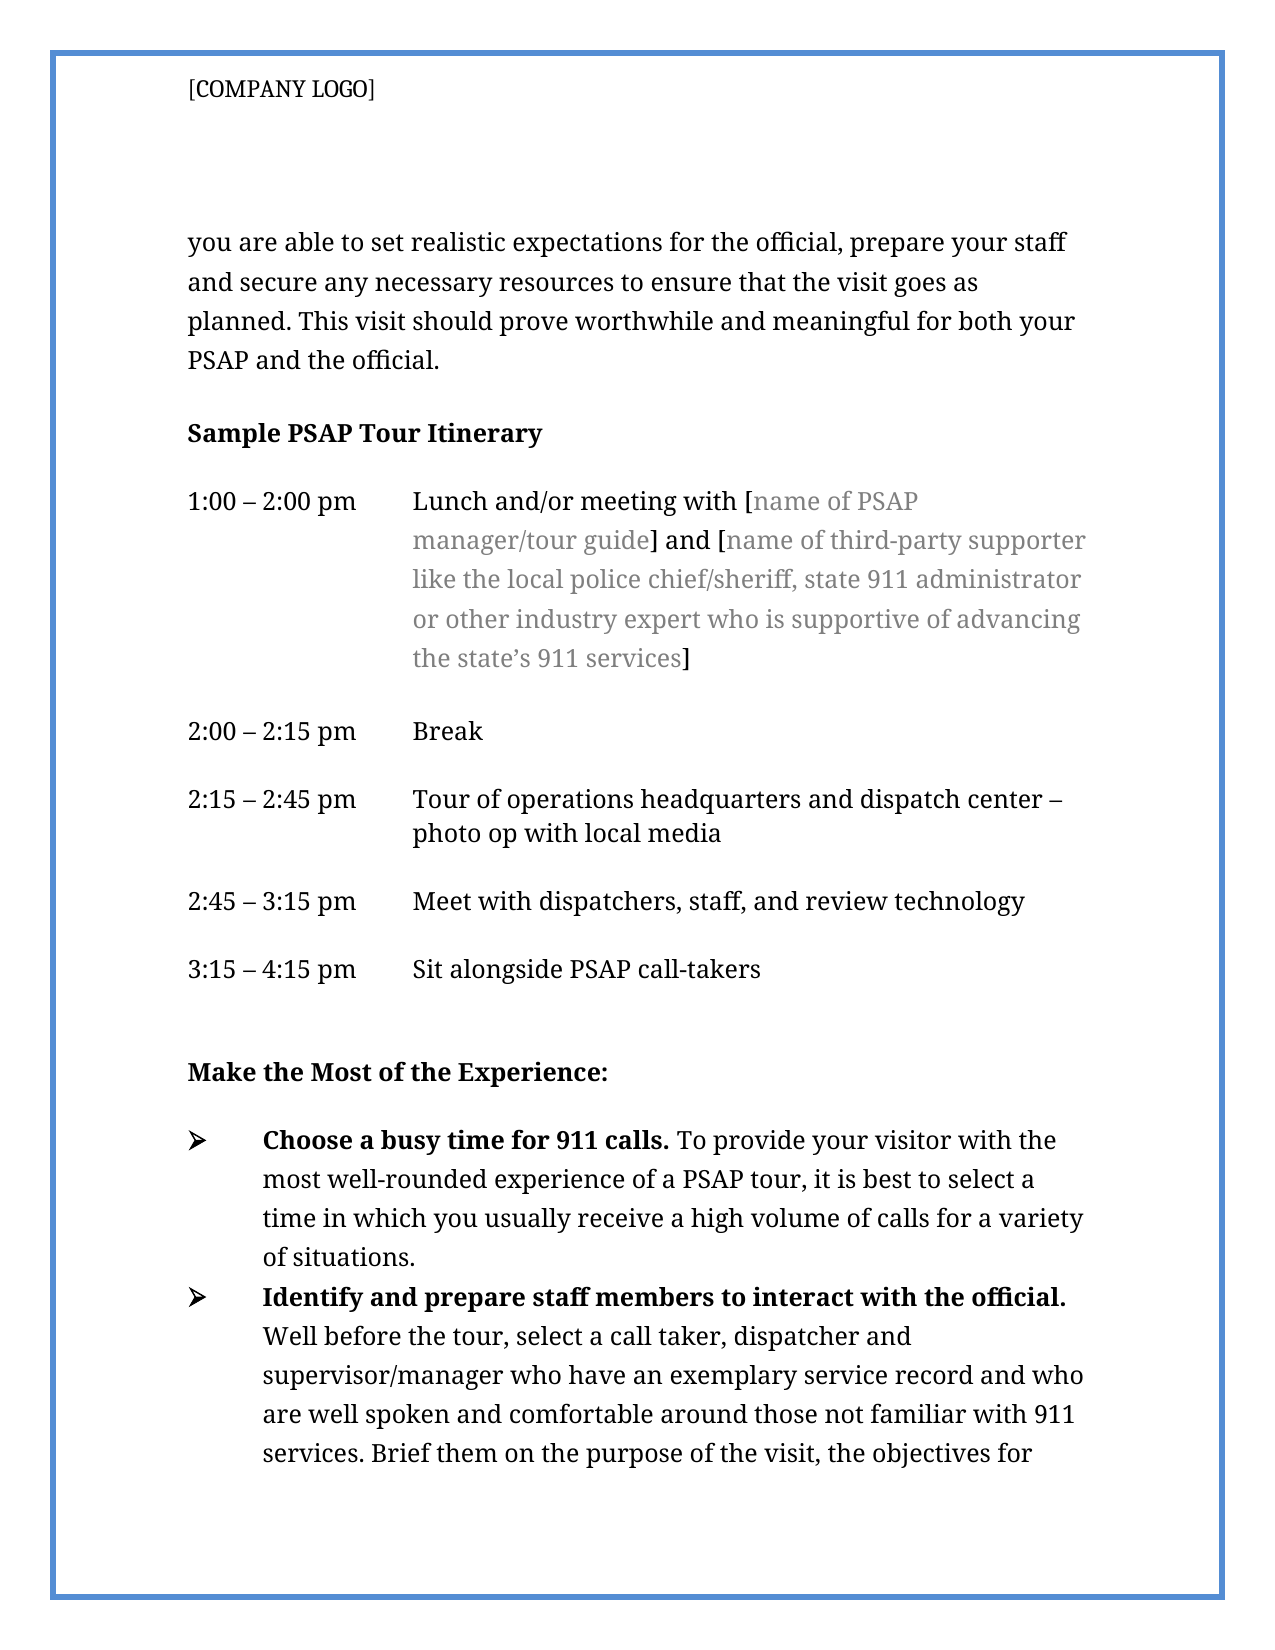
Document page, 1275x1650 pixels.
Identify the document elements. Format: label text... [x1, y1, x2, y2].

text Sample PSAP Tour Itinerary [187, 416, 1087, 450]
list Choose a busy time for 911 calls. To provide your visitor with the most well-rounded experience of a PSAP tour, it is best to select a time in which you usually receive a high volume of calls for a variety of situations. [187, 1122, 1087, 1274]
text 3:15 – 4:15 pm Sit alongside PSAP call-takers [187, 952, 1087, 986]
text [187, 225, 1087, 377]
text 1:00 – 2:00 pm Lunch and/or meeting with [name of PSAP manager/tour guide] and [name of third-party supporter like the local police chief/sheriff, state 911 administrator or other industry expert who is supportive of advancing the state’s 911 services] [187, 484, 1087, 674]
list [187, 1279, 1087, 1470]
text 2:45 – 3:15 pm Meet with dispatchers, staff, and review technology [187, 884, 1087, 918]
text 2:00 – 2:15 pm Break [187, 714, 1087, 748]
text Make the Most of the Experience: [187, 1054, 1087, 1088]
text 2:15 – 2:45 pm Tour of operations headquarters and dispatch center – photo op with local media [187, 782, 1087, 850]
